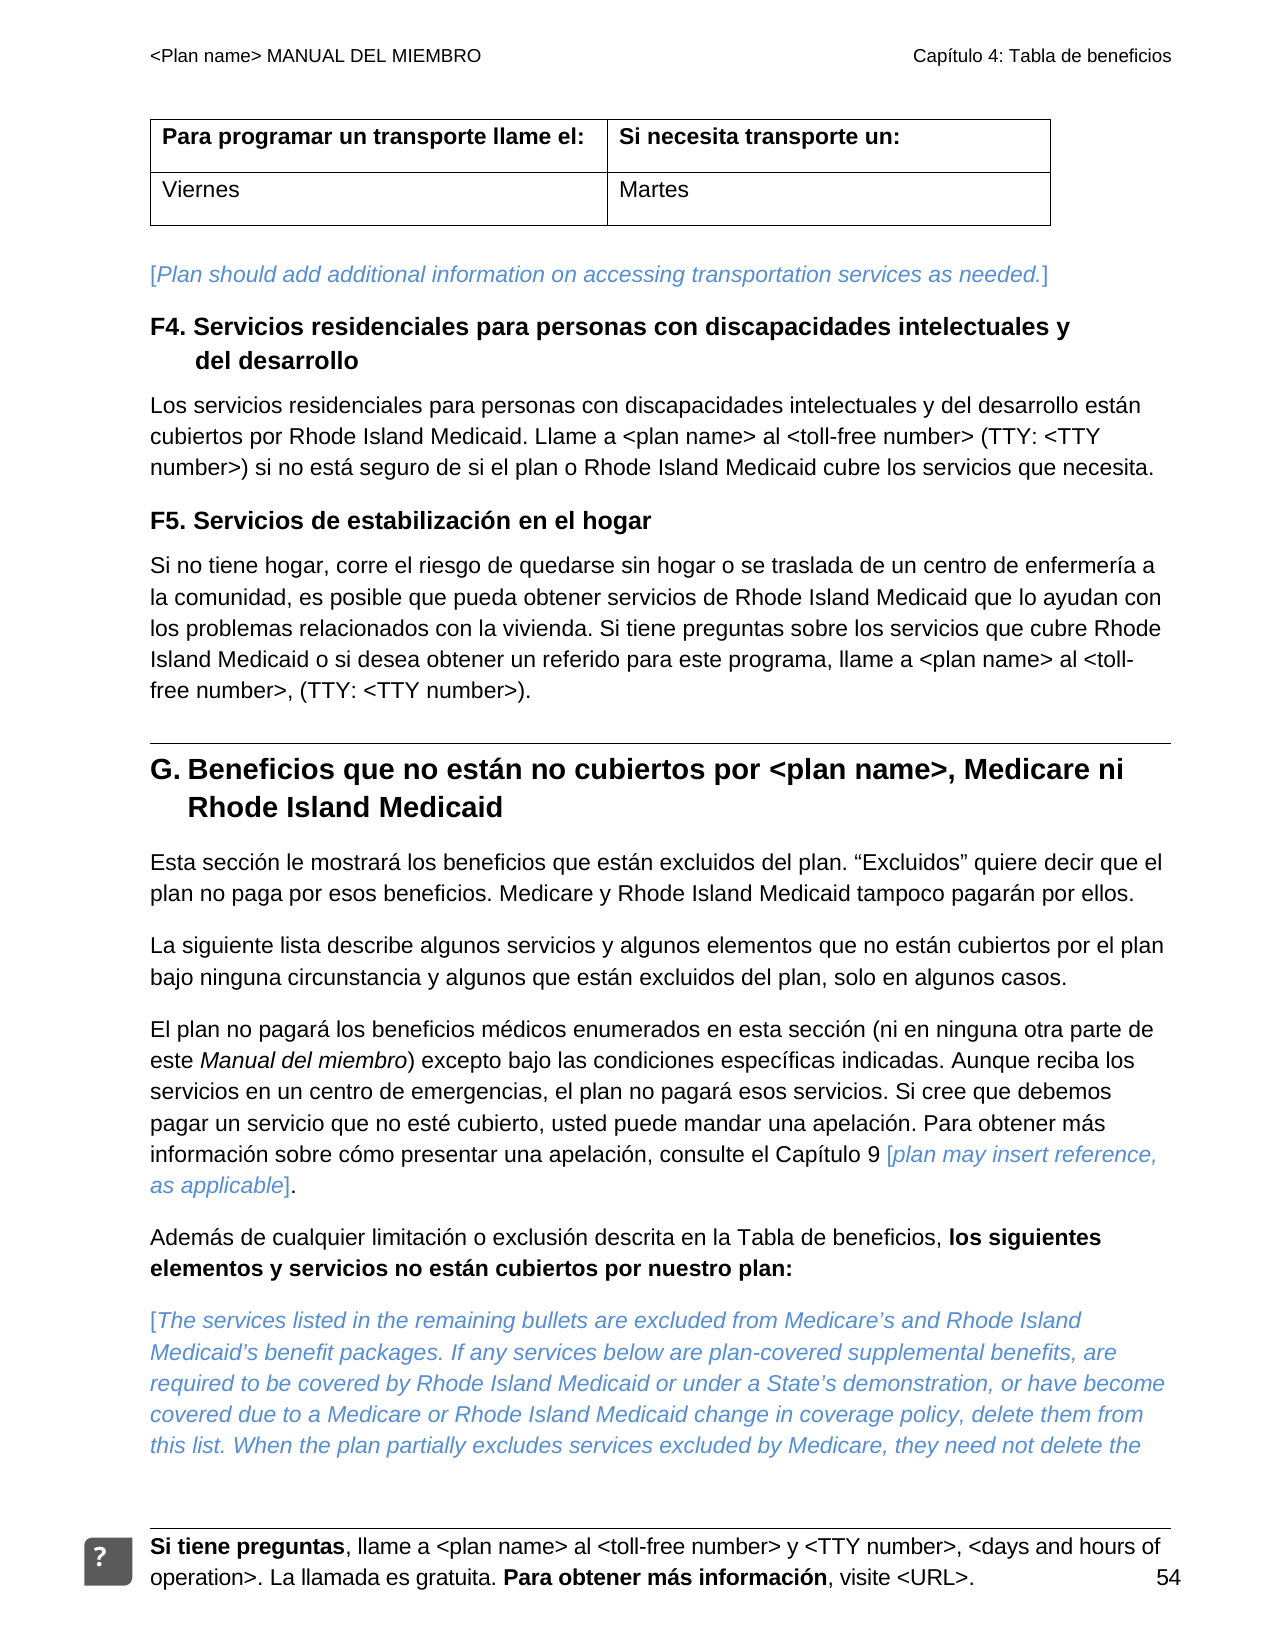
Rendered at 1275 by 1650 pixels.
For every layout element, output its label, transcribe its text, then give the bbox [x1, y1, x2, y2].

table_header Para programar un transporte llame el: [151, 120, 607, 172]
table_header Si necesita transporte un: [608, 120, 1050, 172]
subtitle F5. Servicios de estabilización en el hogar [150, 503, 1096, 536]
subtitle F4. Servicios residenciales para personas con discapacidades intelectuales y del desarrollo [150, 309, 1096, 376]
text Esta sección le mostrará los beneficios que están excluidos del plan. “Excluidos” quiere decir que el plan no paga por esos beneficios. Medicare y Rhode Island Medicaid tampoco pagarán por ellos. [150, 846, 1171, 908]
text Además de cualquier limitación o exclusión descrita en la Tabla de beneficios, los siguientes elementos y servicios no están cubiertos por nuestro plan: [150, 1221, 1171, 1283]
text El plan no pagará los beneficios médicos enumerados en esta sección (ni en ninguna otra parte de este Manual del miembro) excepto bajo las condiciones específicas indicadas. Aunque reciba los servicios en un centro de emergencias, el plan no pagará esos servicios. Si cree que debemos pagar un servicio que no esté cubierto, usted puede mandar una apelación. Para obtener más información sobre cómo presentar una apelación, consulte el Capítulo 9 [plan may insert reference, as applicable]. [150, 1012, 1171, 1200]
subtitle Beneficios que no están no cubiertos por <plan name>, Medicare ni Rhode Island Medicaid [150, 744, 1171, 825]
text La siguiente lista describe algunos servicios y algunos elementos que no están cubiertos por el plan bajo ninguna circunstancia y algunos que están excluidos del plan, solo en algunos casos. [150, 929, 1171, 991]
table_cell Martes [608, 173, 1050, 225]
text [150, 1304, 1171, 1460]
text [Plan should add additional information on accessing transportation services as needed.] [150, 257, 1171, 288]
table_cell Viernes [151, 173, 607, 225]
text Si no tiene hogar, corre el riesgo de quedarse sin hogar o se traslada de un centro de enfermería a la comunidad, es posible que pueda obtener servicios de Rhode Island Medicaid que lo ayudan con los problemas relacionados con la vivienda. Si tiene preguntas sobre los servicios que cubre Rhode Island Medicaid o si desea obtener un referido para este programa, llame a <plan name> al <toll-free number>, (TTY: <TTY number>). [150, 549, 1171, 705]
text Los servicios residenciales para personas con discapacidades intelectuales y del desarrollo están cubiertos por Rhode Island Medicaid. Llame a <plan name> al <toll-free number> (TTY: <TTY number>) si no está seguro de si el plan o Rhode Island Medicaid cubre los servicios que necesita. [150, 388, 1171, 482]
